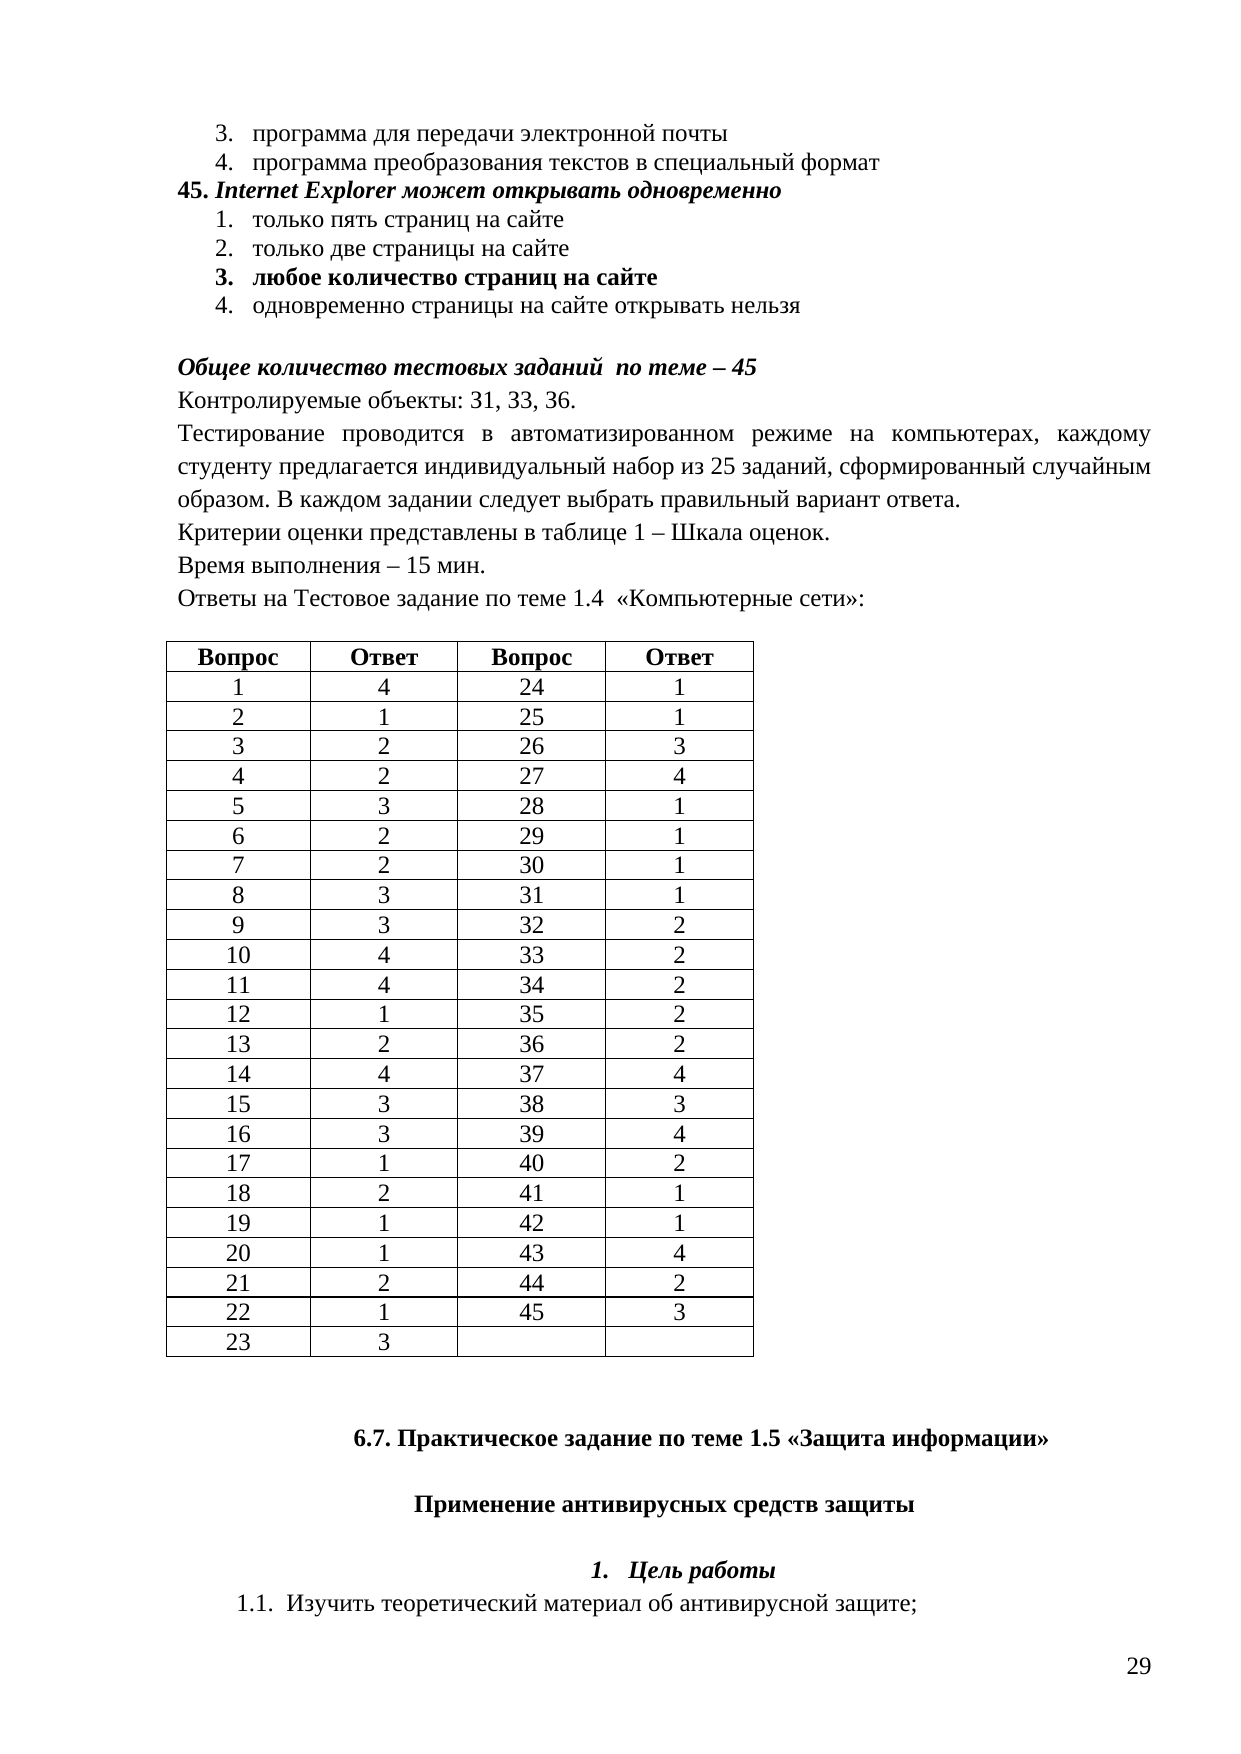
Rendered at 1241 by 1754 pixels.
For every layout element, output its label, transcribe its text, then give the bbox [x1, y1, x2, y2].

table_header Ответ [606, 642, 753, 671]
table_cell 4 [311, 940, 457, 969]
table_cell 38 [458, 1089, 605, 1118]
table_cell 1 [311, 1000, 457, 1028]
table_header Вопрос [167, 642, 310, 671]
table_cell 3 [311, 1327, 457, 1356]
table_cell 3 [311, 1089, 457, 1118]
table_cell 2 [311, 1178, 457, 1207]
table_cell 35 [458, 1000, 605, 1028]
table_cell 11 [167, 970, 310, 998]
table_cell 9 [167, 910, 310, 939]
table_cell 1 [606, 1208, 753, 1237]
list только пять страниц на сайте [215, 204, 1152, 233]
table_cell 4 [606, 1238, 753, 1267]
table_cell 2 [311, 821, 457, 849]
table_cell 43 [458, 1238, 605, 1267]
table_cell 4 [311, 1059, 457, 1088]
text Ответы на Тестовое задание по теме 1.4 «Компьютерные сети»: [177, 583, 1152, 612]
table_cell 13 [167, 1029, 310, 1058]
table_cell 24 [458, 672, 605, 701]
table_cell 30 [458, 851, 605, 879]
list Цель работы [215, 1555, 1152, 1584]
table_cell 4 [606, 1059, 753, 1088]
table_cell 4 [606, 1119, 753, 1147]
table_cell 3 [167, 731, 310, 760]
table_cell 3 [606, 1298, 753, 1326]
table_cell 3 [606, 731, 753, 760]
table_cell 40 [458, 1149, 605, 1177]
table_cell 17 [167, 1149, 310, 1177]
table_cell 19 [167, 1208, 310, 1237]
list Internet Explorer может открывать одновременно [177, 176, 1152, 204]
text Применение антивирусных средств защиты [177, 1489, 1152, 1518]
text Критерии оценки представлены в таблице 1 – Шкала оценок. [177, 517, 1152, 546]
table_cell 42 [458, 1208, 605, 1237]
table_cell 34 [458, 970, 605, 998]
table_cell 1 [311, 1238, 457, 1267]
text Контролируемые объекты: З1, З3, З6. [177, 385, 1152, 414]
table_cell 33 [458, 940, 605, 969]
table_cell 36 [458, 1029, 605, 1058]
table_cell 1 [606, 702, 753, 730]
table_cell 20 [167, 1238, 310, 1267]
table_cell 1 [606, 1178, 753, 1207]
table_cell 1 [311, 702, 457, 730]
table_cell 29 [458, 821, 605, 849]
table_cell 27 [458, 761, 605, 790]
table_cell 37 [458, 1059, 605, 1088]
table_cell 39 [458, 1119, 605, 1147]
text Общее количество тестовых заданий по теме – 45 [177, 352, 1152, 381]
table_cell 1 [606, 851, 753, 879]
table_cell 1 [606, 880, 753, 909]
list программа для передачи электронной почты [215, 118, 1152, 147]
table_cell 2 [167, 702, 310, 730]
list любое количество страниц на сайте [215, 262, 1152, 291]
table_cell 2 [606, 1268, 753, 1296]
table_cell 44 [458, 1268, 605, 1296]
table_cell 28 [458, 791, 605, 820]
text 1.1. Изучить теоретический материал об антивирусной защите; [236, 1588, 1152, 1617]
table_cell 1 [311, 1149, 457, 1177]
table_cell 4 [167, 761, 310, 790]
table_cell [606, 1327, 753, 1356]
table_cell 6 [167, 821, 310, 849]
table_cell 4 [606, 761, 753, 790]
table_cell 1 [311, 1208, 457, 1237]
table_cell 16 [167, 1119, 310, 1147]
table_cell 12 [167, 1000, 310, 1028]
text Время выполнения – 15 мин. [177, 551, 1152, 579]
table_cell 2 [311, 851, 457, 879]
table_cell 3 [311, 910, 457, 939]
list только две страницы на сайте [215, 233, 1152, 262]
table_cell 21 [167, 1268, 310, 1296]
table_cell 4 [311, 970, 457, 998]
table_cell 1 [167, 672, 310, 701]
table_cell 2 [606, 1149, 753, 1177]
table_cell [458, 1327, 605, 1356]
table_cell 8 [167, 880, 310, 909]
table_cell 41 [458, 1178, 605, 1207]
table_cell 1 [606, 672, 753, 701]
table_cell 2 [311, 761, 457, 790]
table_cell 2 [311, 1029, 457, 1058]
table_cell 18 [167, 1178, 310, 1207]
table_cell 1 [311, 1298, 457, 1326]
table_cell 2 [311, 731, 457, 760]
table_cell 14 [167, 1059, 310, 1088]
table_cell 5 [167, 791, 310, 820]
table_cell 15 [167, 1089, 310, 1118]
table_header Вопрос [458, 642, 605, 671]
table_cell 23 [167, 1327, 310, 1356]
table_cell 2 [606, 1000, 753, 1028]
text Тестирование проводится в автоматизированном режиме на компьютерах, каждому студенту предлагается индивидуальный набор из 25 заданий, сформированный случайным образом. В каждом задании следует выбрать правильный вариант ответа. [177, 418, 1152, 513]
text 6.7. Практическое задание по теме 1.5 «Защита информации» [177, 1423, 1152, 1452]
table_cell 1 [606, 821, 753, 849]
table_cell 45 [458, 1298, 605, 1326]
table_cell 1 [606, 791, 753, 820]
table_cell 4 [311, 672, 457, 701]
table_cell 2 [606, 940, 753, 969]
table_cell 3 [606, 1089, 753, 1118]
table_cell 31 [458, 880, 605, 909]
list одновременно страницы на сайте открывать нельзя [215, 291, 1152, 319]
table_cell 2 [606, 910, 753, 939]
table_cell 2 [311, 1268, 457, 1296]
table_cell 3 [311, 791, 457, 820]
table_cell 10 [167, 940, 310, 969]
table_cell 26 [458, 731, 605, 760]
table_cell 22 [167, 1298, 310, 1326]
table_cell 32 [458, 910, 605, 939]
table_cell 2 [606, 970, 753, 998]
table_header Ответ [311, 642, 457, 671]
table_cell 2 [606, 1029, 753, 1058]
table_cell 3 [311, 880, 457, 909]
table_cell 25 [458, 702, 605, 730]
list программа преобразования текстов в специальный формат [215, 147, 1152, 176]
table_cell 7 [167, 851, 310, 879]
table_cell 3 [311, 1119, 457, 1147]
